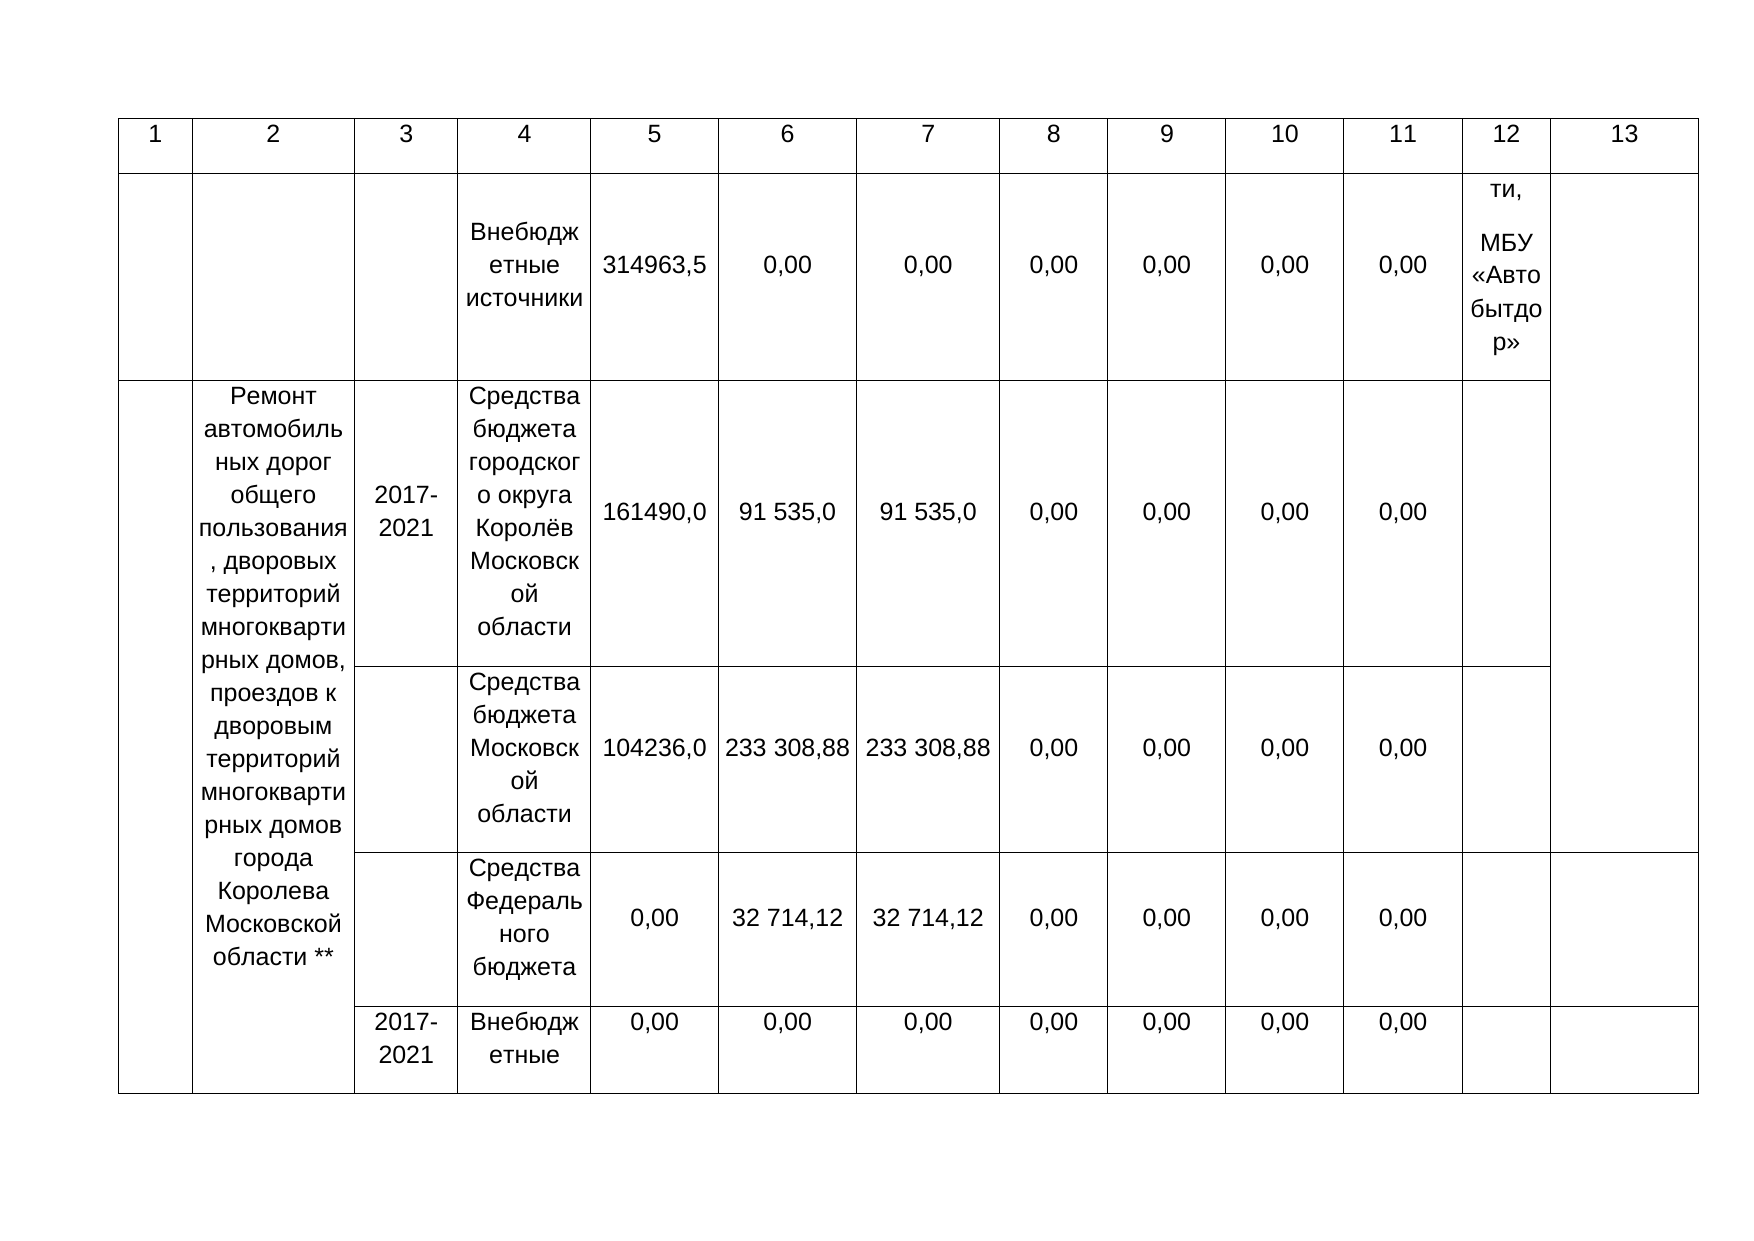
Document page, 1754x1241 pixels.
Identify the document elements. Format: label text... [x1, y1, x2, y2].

table_cell [119, 381, 192, 1093]
table_cell 0,00 [1226, 853, 1343, 1006]
table_cell 0,00 [1000, 174, 1107, 380]
table_cell [1463, 1007, 1550, 1093]
table_cell Средства Федерального бюджета [458, 853, 590, 1006]
table_cell [1463, 381, 1550, 666]
table_header 5 [591, 119, 718, 173]
table_cell 0,00 [1108, 667, 1225, 852]
table_cell 2017-2021 [355, 381, 457, 666]
table_cell 0,00 [1344, 667, 1462, 852]
table_cell 0,00 [1000, 1007, 1107, 1093]
table_cell 0,00 [591, 853, 718, 1006]
table_header 12 [1463, 119, 1550, 173]
table_cell Средства бюджета городского округа Королёв Московской области [458, 381, 590, 666]
table_cell 0,00 [1344, 1007, 1462, 1093]
table_cell 233 308,88 [719, 667, 856, 852]
table_header 1 [119, 119, 192, 173]
table_cell [1551, 853, 1698, 1006]
table_cell 32 714,12 [719, 853, 856, 1006]
table_cell 2017-2021 [355, 1007, 457, 1093]
table_cell 314963,5 [591, 174, 718, 380]
table_cell 0,00 [1226, 174, 1343, 380]
table_cell 0,00 [857, 1007, 999, 1093]
table_cell [355, 853, 457, 1006]
table_cell [1551, 1007, 1698, 1093]
table_cell 0,00 [1000, 667, 1107, 852]
table_cell 161490,0 [591, 381, 718, 666]
table_cell 0,00 [719, 174, 856, 380]
table_cell 0,00 [1226, 1007, 1343, 1093]
table_cell 0,00 [1000, 381, 1107, 666]
table_header 8 [1000, 119, 1107, 173]
table_cell 0,00 [1108, 853, 1225, 1006]
table_cell Ремонт автомобильных дорог общего пользования, дворовых территорий многоквартирных домов, проездов к дворовым территорий многоквартирных домов города Королева Московской области ** [193, 381, 354, 1093]
table_header 2 [193, 119, 354, 173]
table_cell 0,00 [1344, 174, 1462, 380]
table_cell 91 535,0 [857, 381, 999, 666]
table_cell 0,00 [591, 1007, 718, 1093]
table_cell 0,00 [719, 1007, 856, 1093]
table_cell 0,00 [1000, 853, 1107, 1006]
table_cell Средства бюджета Московской области [458, 667, 590, 852]
table_cell 0,00 [1344, 853, 1462, 1006]
table_cell [1463, 853, 1550, 1006]
table_cell 91 535,0 [719, 381, 856, 666]
table_cell Внебюджетные источники [458, 174, 590, 380]
table_header 4 [458, 119, 590, 173]
table_header 11 [1344, 119, 1462, 173]
table_cell [1463, 667, 1550, 852]
table_cell 0,00 [1108, 381, 1225, 666]
table_cell 233 308,88 [857, 667, 999, 852]
table_header 10 [1226, 119, 1343, 173]
table_cell 0,00 [1344, 381, 1462, 666]
table_cell 104236,0 [591, 667, 718, 852]
table_header 3 [355, 119, 457, 173]
table_header 7 [857, 119, 999, 173]
table_cell 0,00 [1108, 1007, 1225, 1093]
table_cell 0,00 [1108, 174, 1225, 380]
table_cell 0,00 [1226, 381, 1343, 666]
table_cell 0,00 [857, 174, 999, 380]
table_header 13 [1551, 119, 1698, 173]
table_header 9 [1108, 119, 1225, 173]
table_cell 0,00 [1226, 667, 1343, 852]
table_cell [355, 667, 457, 852]
table_header 6 [719, 119, 856, 173]
table_cell Внебюджетные источники [458, 1007, 590, 1093]
table_cell 32 714,12 [857, 853, 999, 1006]
